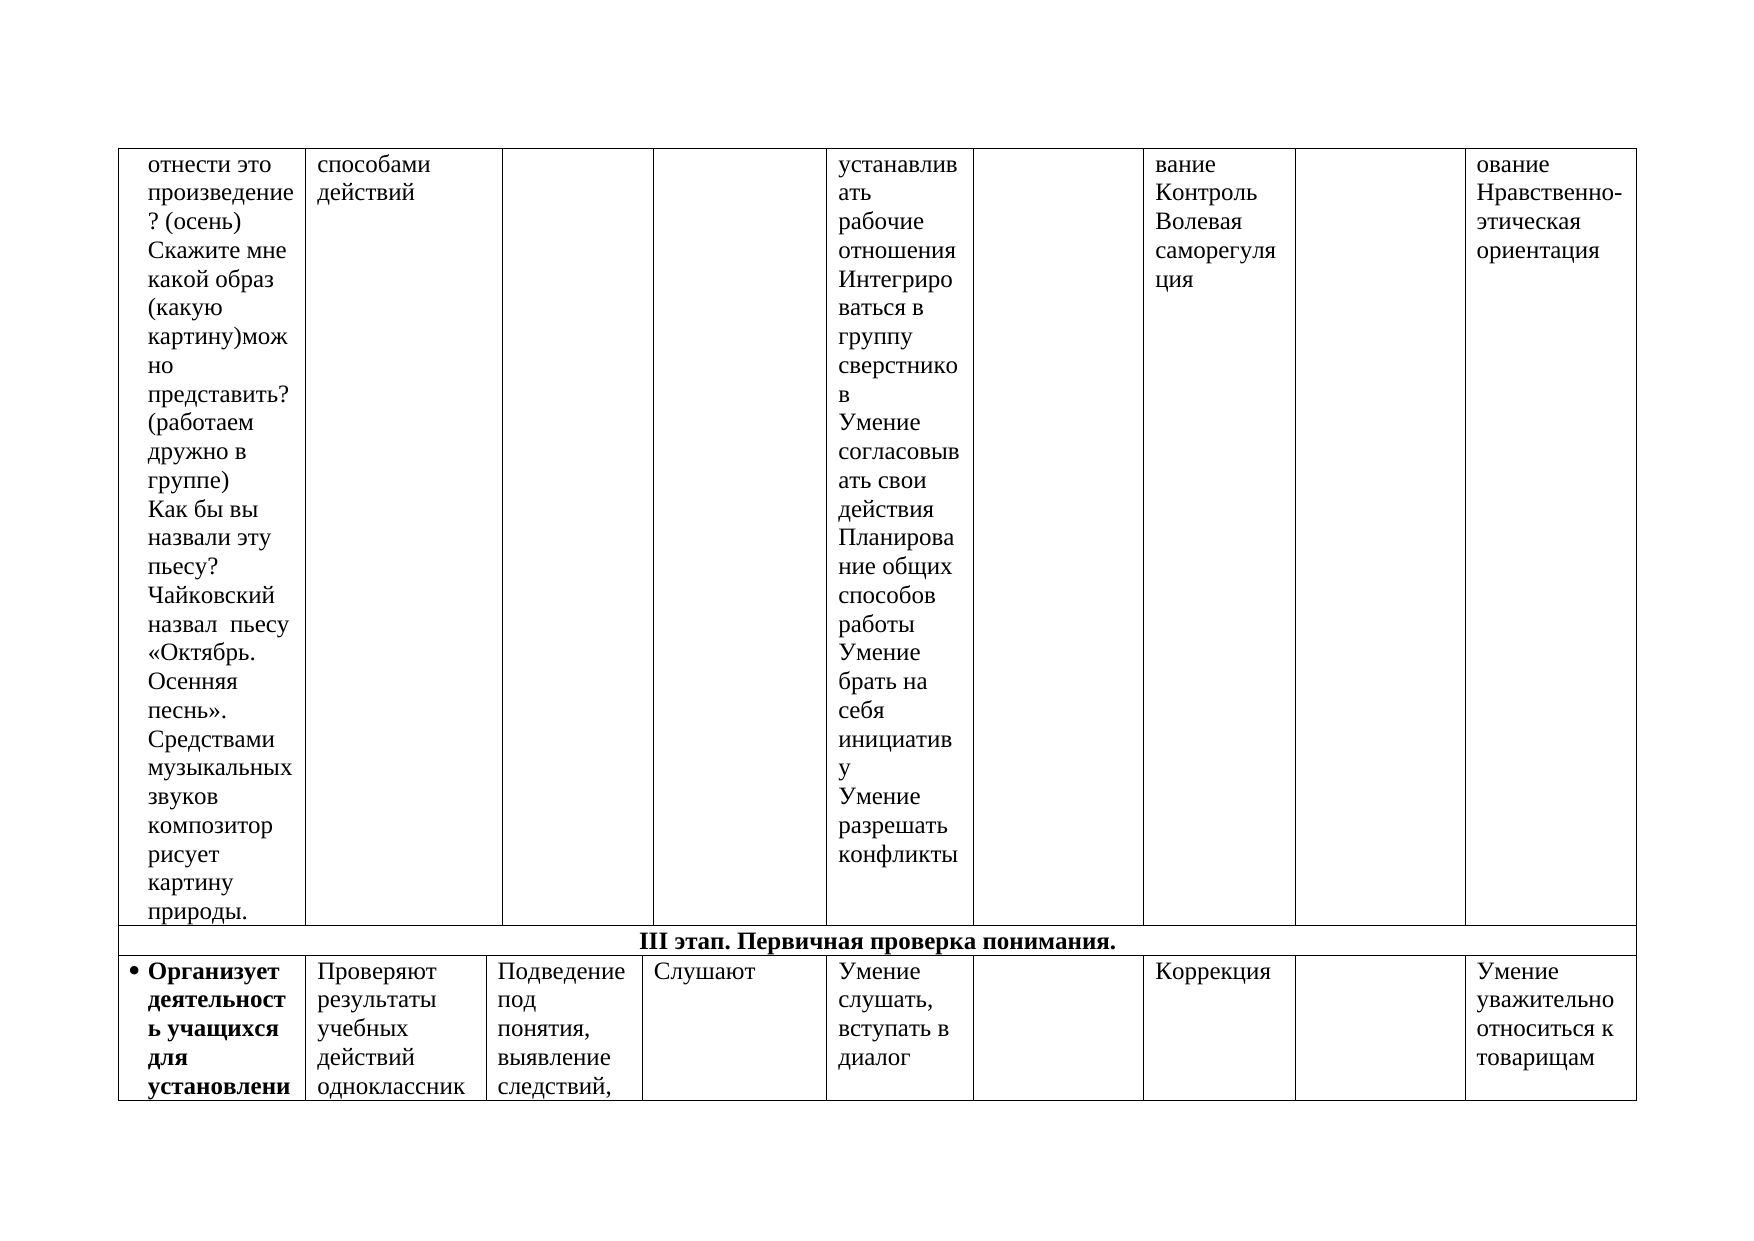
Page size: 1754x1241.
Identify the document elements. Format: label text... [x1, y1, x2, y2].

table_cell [827, 956, 973, 1099]
table_cell [1296, 149, 1465, 925]
table_cell [654, 149, 826, 925]
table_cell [119, 149, 305, 925]
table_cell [306, 149, 502, 925]
table_cell [1296, 956, 1465, 1099]
table_cell Коррекция [1144, 956, 1295, 1099]
table_cell [503, 149, 653, 925]
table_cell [119, 956, 305, 1099]
table_cell III этап. Первичная проверка понимания. [119, 926, 1636, 955]
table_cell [827, 149, 973, 925]
table_cell Слушают [643, 956, 826, 1099]
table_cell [1466, 956, 1636, 1099]
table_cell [306, 956, 486, 1099]
table_cell [974, 956, 1143, 1099]
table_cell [1466, 149, 1636, 925]
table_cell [487, 956, 642, 1099]
table_cell [974, 149, 1143, 925]
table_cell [1144, 149, 1295, 925]
